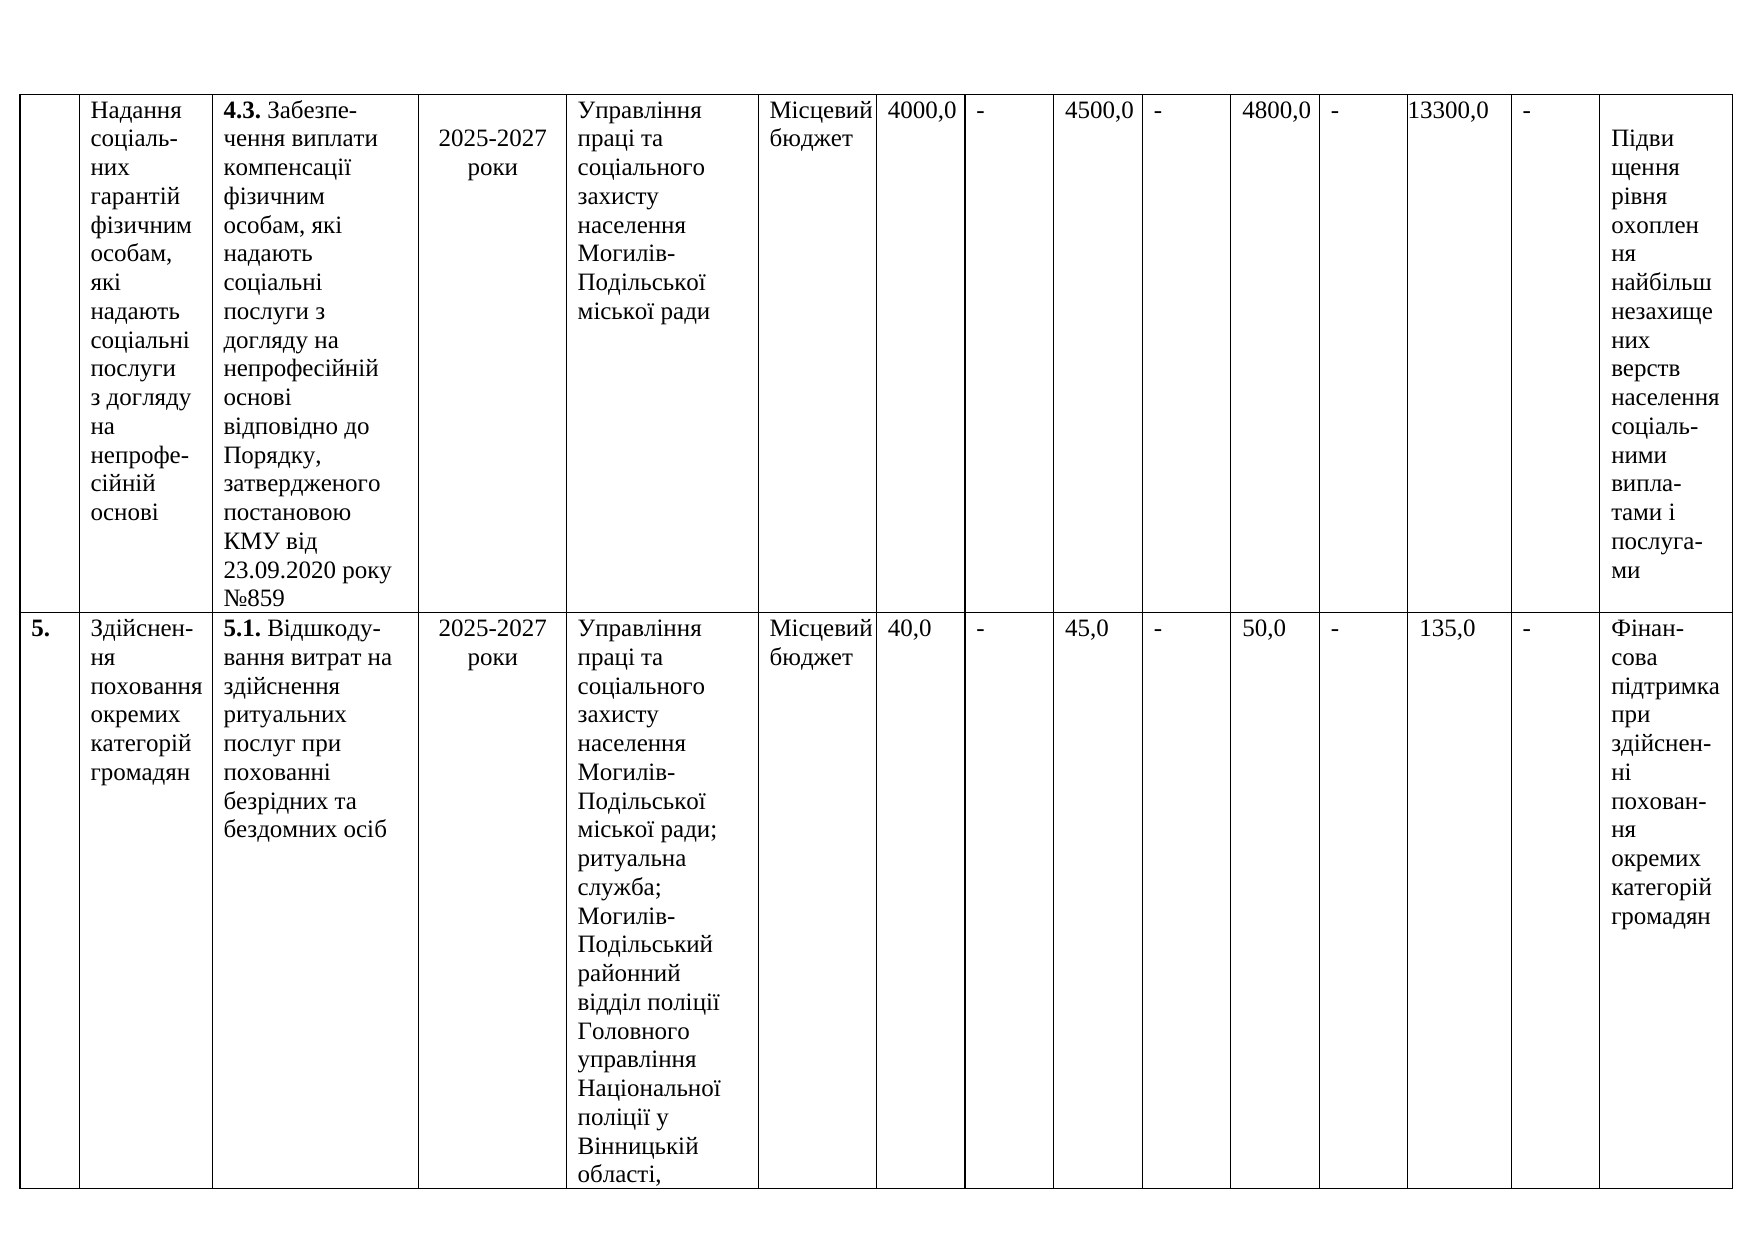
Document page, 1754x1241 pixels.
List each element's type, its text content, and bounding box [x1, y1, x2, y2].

table_cell - [1512, 613, 1599, 1188]
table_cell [80, 613, 212, 1188]
table_cell 4.3. Забезпе-чення виплати компенсації фізичним особам, які надають соціальні послуги з догляду на непрофесійній основі відповідно до Порядку, затвердженого постановою КМУ від 23.09.2020 року №859 [213, 95, 418, 612]
table_cell 5. [21, 613, 79, 1188]
table_cell Управління праці та соціального захисту населення Могилів-Подільської міської ради [567, 95, 758, 612]
table_cell Місцевий бюджет [759, 613, 876, 1188]
table_cell - [1320, 613, 1407, 1188]
table_cell 2025-2027 роки [419, 613, 566, 1188]
table_cell 13300,0 [1408, 95, 1511, 612]
table_cell [21, 95, 79, 612]
table_cell 4000,0 [877, 95, 964, 612]
table_cell Підви щення рівня охоплен ня найбільш незахищених верств населення соціаль- ними випла- тами і послуга- ми [1600, 95, 1732, 612]
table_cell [567, 613, 758, 1188]
table_cell - [966, 613, 1053, 1188]
table_cell 135,0 [1408, 613, 1511, 1188]
table_cell 2025-2027 роки [419, 95, 566, 612]
table_cell 40,0 [877, 613, 964, 1188]
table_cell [1600, 613, 1732, 1188]
table_cell - [966, 95, 1053, 612]
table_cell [213, 613, 418, 1188]
table_cell 4500,0 [1054, 95, 1142, 612]
table_cell - [1320, 95, 1407, 612]
table_cell 45,0 [1054, 613, 1142, 1188]
table_cell Місцевий бюджет [759, 95, 876, 612]
table_cell 50,0 [1231, 613, 1319, 1188]
table_cell - [1512, 95, 1599, 612]
table_cell 4800,0 [1231, 95, 1319, 612]
table_cell - [1143, 613, 1230, 1188]
table_cell - [1143, 95, 1230, 612]
table_cell Надання соціаль- них гарантій фізичним особам, які надають соціальні послуги з догляду на непрофе-сійній основі [80, 95, 212, 612]
